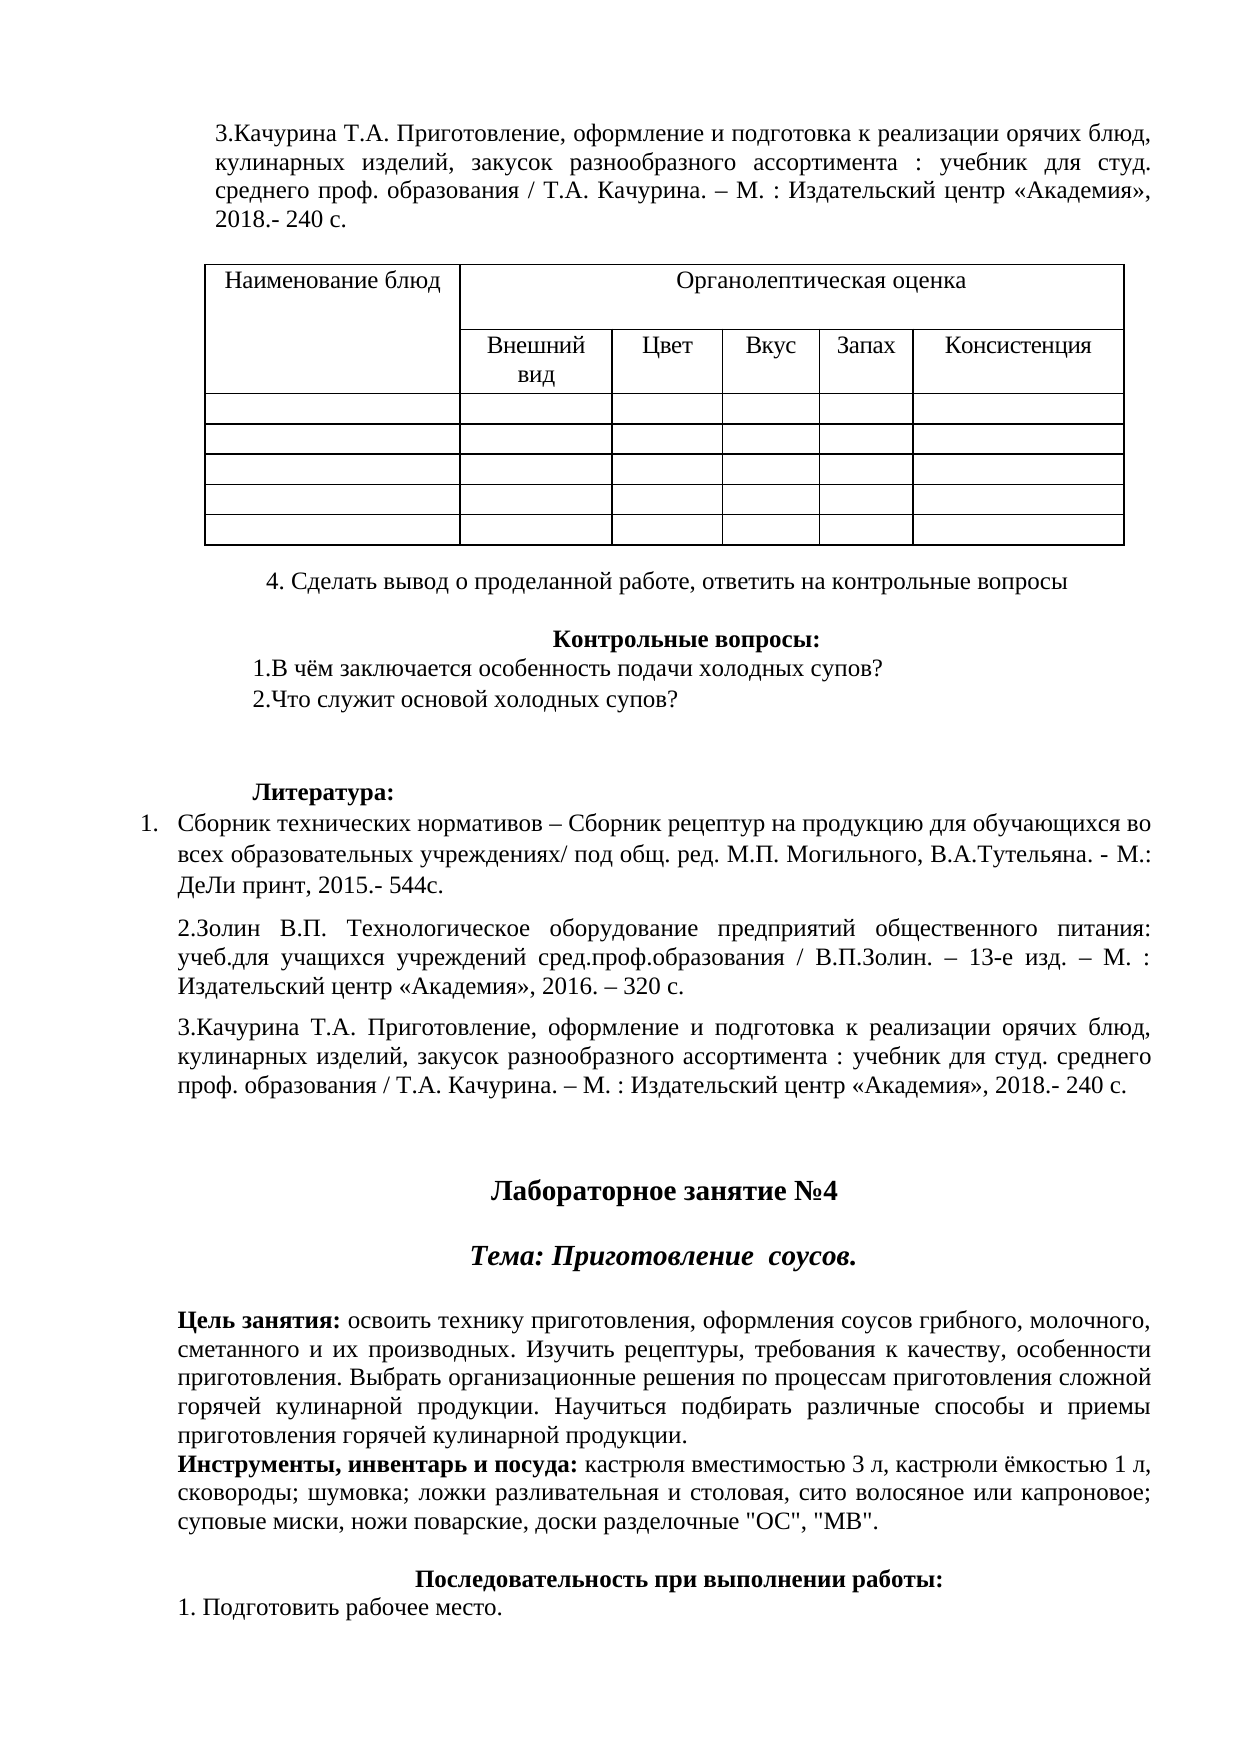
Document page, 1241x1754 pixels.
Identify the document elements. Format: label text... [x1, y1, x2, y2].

text Последовательность при выполнении работы: [177, 1564, 1181, 1592]
list 1.В чём заключается особенность подачи холодных супов? [252, 653, 1152, 681]
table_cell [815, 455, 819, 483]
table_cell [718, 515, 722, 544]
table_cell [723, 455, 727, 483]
text 1. Подготовить рабочее место. [177, 1592, 1152, 1621]
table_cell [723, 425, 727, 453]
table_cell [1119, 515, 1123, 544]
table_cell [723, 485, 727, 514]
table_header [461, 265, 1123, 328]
text Контрольные вопросы: [222, 624, 1152, 653]
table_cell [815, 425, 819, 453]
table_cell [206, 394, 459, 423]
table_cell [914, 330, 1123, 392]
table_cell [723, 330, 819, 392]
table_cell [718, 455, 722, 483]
list 2.Что служит основой холодных супов? [252, 684, 1152, 712]
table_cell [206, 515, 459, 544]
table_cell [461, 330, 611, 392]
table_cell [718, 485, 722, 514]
text Тема: Приготовление соусов. [177, 1238, 1152, 1271]
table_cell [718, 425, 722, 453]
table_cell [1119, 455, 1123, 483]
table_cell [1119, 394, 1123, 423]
list Литература: [252, 777, 1152, 806]
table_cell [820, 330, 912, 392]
text 3.Качурина Т.А. Приготовление, оформление и подготовка к реализации орячих блюд, кулинарных изделий, закусок разнообразного ассортимента : учебник для студ. среднего проф. образования / Т.А. Качурина. – М. : Издательский центр «Академия», 2018.- 240 с. [215, 118, 1152, 233]
text Цель занятия: освоить технику приготовления, оформления соусов грибного, молочного, сметанного и их производных. Изучить рецептуры, требования к качеству, особенности приготовления. Выбрать организационные решения по процессам приготовления сложной горячей кулинарной продукции. Научиться подбирать различные способы и приемы приготовления горячей кулинарной продукции. [177, 1305, 1152, 1449]
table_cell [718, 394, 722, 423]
list Сборник технических нормативов – Сборник рецептур на продукцию для обучающихся во всех образовательных учреждениях/ под общ. ред. М.П. Могильного, В.А.Тутельяна. - М.: ДеЛи принт, 2015.- 544с. [140, 808, 1152, 899]
text Инструменты, инвентарь и посуда: кастрюля вместимостью 3 л, кастрюли ёмкостью 1 л, сковороды; шумовка; ложки разливательная и столовая, сито волосяное или капроновое; суповые миски, ножи поварские, доски разделочные "ОС", "МВ". [177, 1449, 1152, 1535]
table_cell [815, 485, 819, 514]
text 3.Качурина Т.А. Приготовление, оформление и подготовка к реализации орячих блюд, кулинарных изделий, закусок разнообразного ассортимента : учебник для студ. среднего проф. образования / Т.А. Качурина. – М. : Издательский центр «Академия», 2018.- 240 с. [177, 1012, 1152, 1098]
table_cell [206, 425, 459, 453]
text 2.Золин В.П. Технологическое оборудование предприятий общественного питания: учеб.для учащихся учреждений сред.проф.образования / В.П.Золин. – 13-е изд. – М. : Издательский центр «Академия», 2016. – 320 с. [177, 913, 1152, 1000]
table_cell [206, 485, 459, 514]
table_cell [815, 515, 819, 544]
text Лабораторное занятие №4 [177, 1173, 1152, 1207]
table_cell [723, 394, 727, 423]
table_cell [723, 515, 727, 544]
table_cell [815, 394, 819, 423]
text 4. Сделать вывод о проделанной работе, ответить на контрольные вопросы [177, 274, 1152, 595]
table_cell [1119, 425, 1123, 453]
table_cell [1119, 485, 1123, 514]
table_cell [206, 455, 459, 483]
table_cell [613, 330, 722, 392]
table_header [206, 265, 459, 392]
